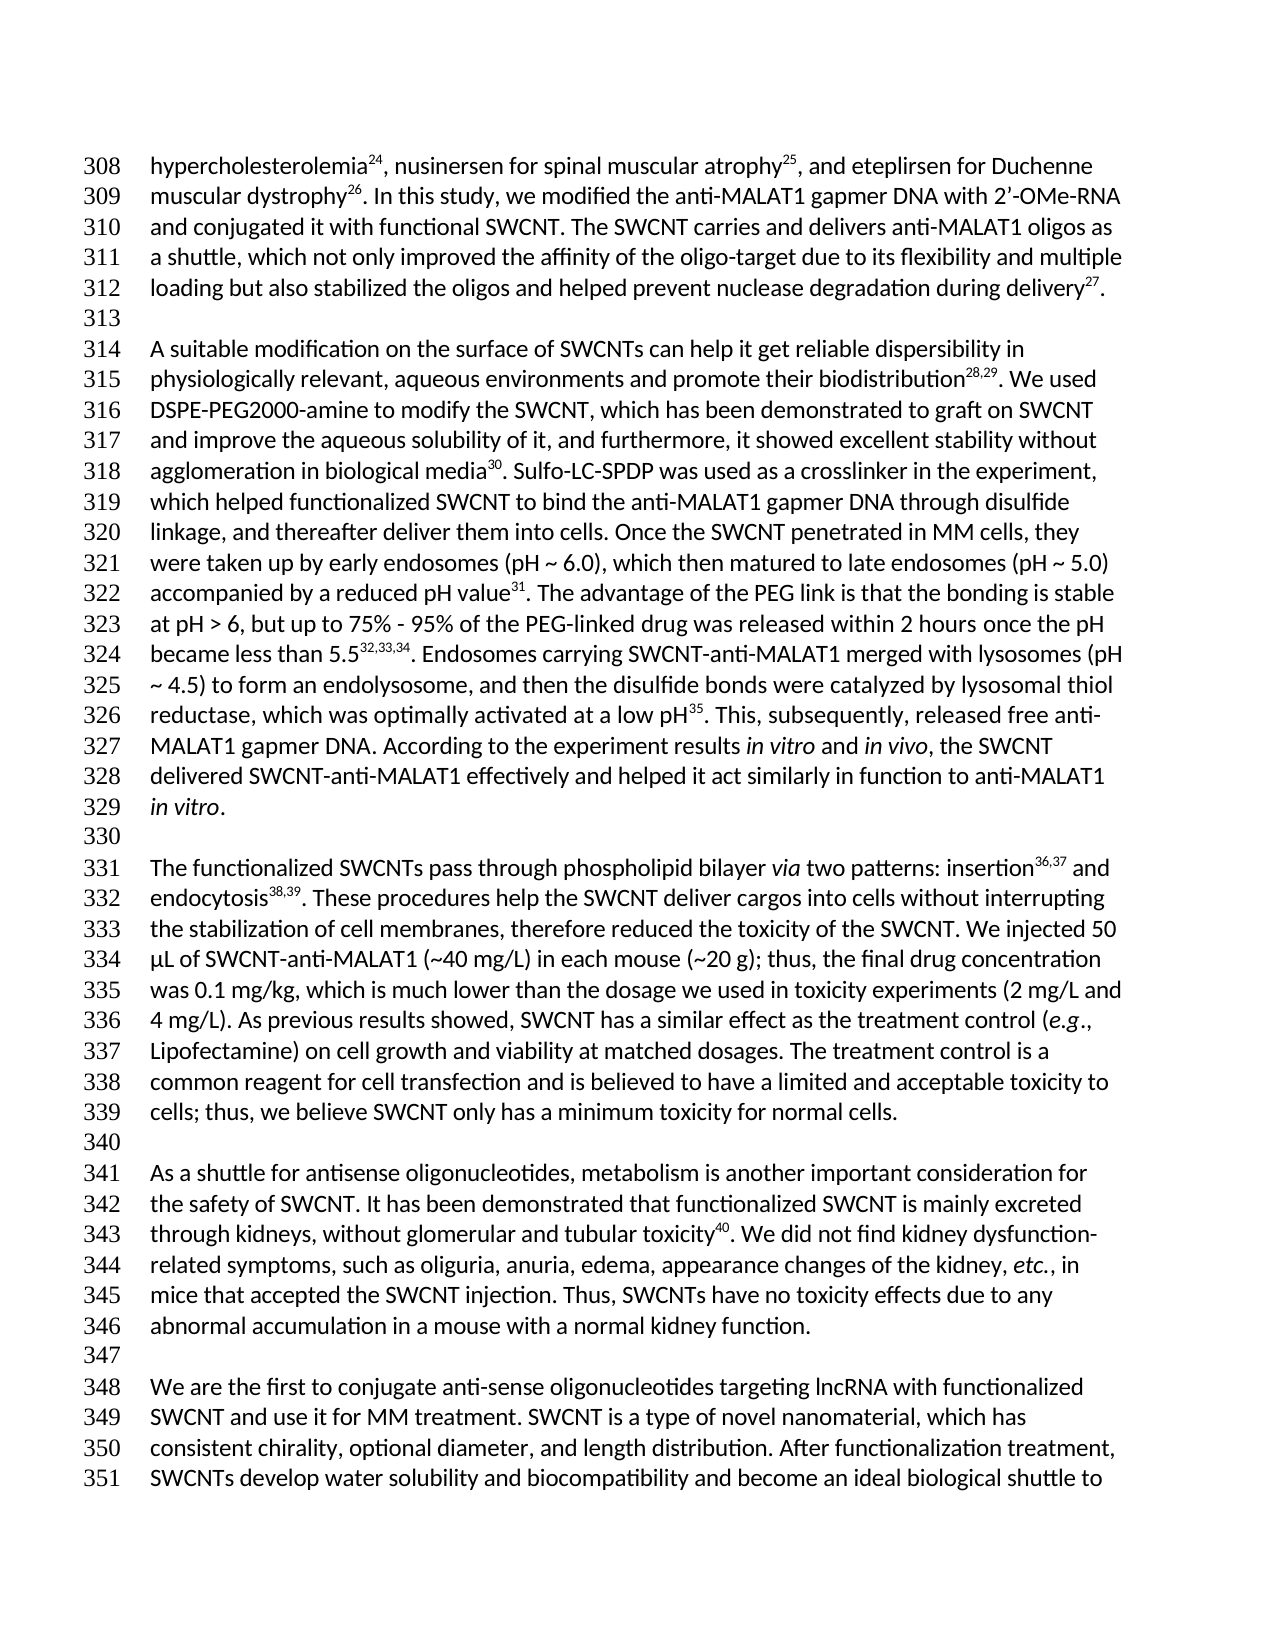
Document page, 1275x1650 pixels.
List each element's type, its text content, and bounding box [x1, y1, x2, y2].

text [150, 1371, 1125, 1493]
text The functionalized SWCNTs pass through phospholipid bilayer via two patterns: insertion36,37 and endocytosis38,39. These procedures help the SWCNT deliver cargos into cells without interrupting the stabilization of cell membranes, therefore reduced the toxicity of the SWCNT. We injected 50 µL of SWCNT-anti-MALAT1 (~40 mg/L) in each mouse (~20 g); thus, the final drug concentration was 0.1 mg/kg, which is much lower than the dosage we used in toxicity experiments (2 mg/L and 4 mg/L). As previous results showed, SWCNT has a similar effect as the treatment control (e.g., Lipofectamine) on cell growth and viability at matched dosages. The treatment control is a common reagent for cell transfection and is believed to have a limited and acceptable toxicity to cells; thus, we believe SWCNT only has a minimum toxicity for normal cells. [150, 852, 1125, 1127]
text As a shuttle for antisense oligonucleotides, metabolism is another important consideration for the safety of SWCNT. It has been demonstrated that functionalized SWCNT is mainly excreted through kidneys, without glomerular and tubular toxicity40. We did not find kidney dysfunction-related symptoms, such as oliguria, anuria, edema, appearance changes of the kidney, etc., in mice that accepted the SWCNT injection. Thus, SWCNTs have no toxicity effects due to any abnormal accumulation in a mouse with a normal kidney function. [150, 1157, 1125, 1340]
text A suitable modification on the surface of SWCNTs can help it get reliable dispersibility in physiologically relevant, aqueous environments and promote their biodistribution28,29. We used DSPE-PEG2000-amine to modify the SWCNT, which has been demonstrated to graft on SWCNT and improve the aqueous solubility of it, and furthermore, it showed excellent stability without agglomeration in biological media30. Sulfo-LC-SPDP was used as a crosslinker in the experiment, which helped functionalized SWCNT to bind the anti-MALAT1 gapmer DNA through disulfide linkage, and thereafter deliver them into cells. Once the SWCNT penetrated in MM cells, they were taken up by early endosomes (pH ~ 6.0), which then matured to late endosomes (pH ~ 5.0) accompanied by a reduced pH value31. The advantage of the PEG link is that the bonding is stable at pH > 6, but up to 75% - 95% of the PEG-linked drug was released within 2 hours once the pH became less than 5.532,33,34. Endosomes carrying SWCNT-anti-MALAT1 merged with lysosomes (pH ~ 4.5) to form an endolysosome, and then the disulfide bonds were catalyzed by lysosomal thiol reductase, which was optimally activated at a low pH35. This, subsequently, released free anti-MALAT1 gapmer DNA. According to the experiment results in vitro and in vivo, the SWCNT delivered SWCNT-anti-MALAT1 effectively and helped it act similarly in function to anti-MALAT1 in vitro. [150, 333, 1125, 821]
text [150, 150, 1125, 303]
